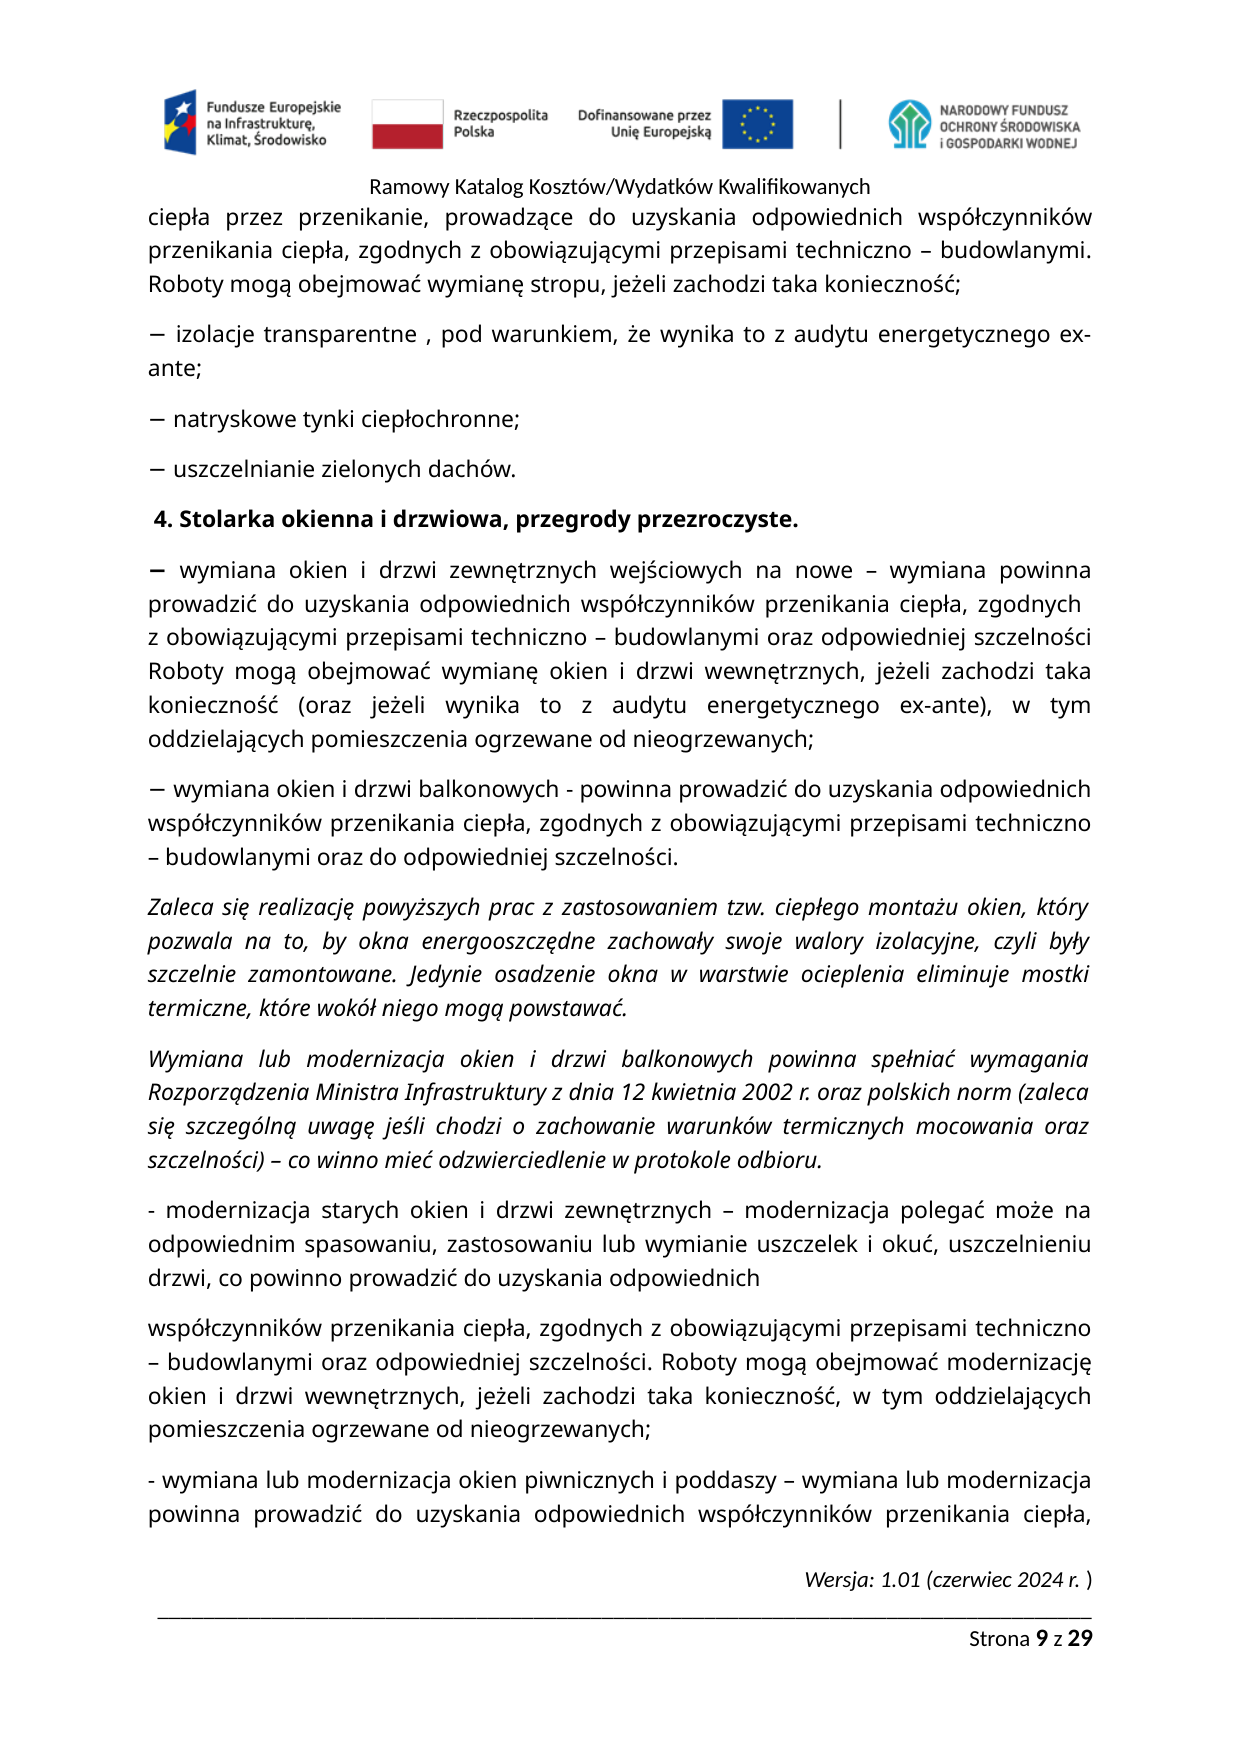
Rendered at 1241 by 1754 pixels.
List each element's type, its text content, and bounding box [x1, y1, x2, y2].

text - modernizacja starych okien i drzwi zewnętrznych – modernizacja polegać może na odpowiednim spasowaniu, zastosowaniu lub wymianie uszczelek i okuć, uszczelnieniu drzwi, co powinno prowadzić do uzyskania odpowiednich [148, 1194, 1093, 1293]
text 4. Stolarka okienna i drzwiowa, przegrody przezroczyste. [148, 503, 1093, 534]
text − wymiana okien i drzwi zewnętrznych wejściowych na nowe – wymiana powinna prowadzić do uzyskania odpowiednich współczynników przenikania ciepła, zgodnych z obowiązującymi przepisami techniczno – budowlanymi oraz odpowiedniej szczelności Roboty mogą obejmować wymianę okien i drzwi wewnętrznych, jeżeli zachodzi taka konieczność (oraz jeżeli wynika to z audytu energetycznego ex-ante), w tym oddzielających pomieszczenia ogrzewane od nieogrzewanych; [148, 554, 1093, 754]
text współczynników przenikania ciepła, zgodnych z obowiązującymi przepisami techniczno – budowlanymi oraz odpowiedniej szczelności. Roboty mogą obejmować modernizację okien i drzwi wewnętrznych, jeżeli zachodzi taka konieczność, w tym oddzielających pomieszczenia ogrzewane od nieogrzewanych; [148, 1312, 1093, 1444]
text − natryskowe tynki ciepłochronne; [148, 402, 1093, 434]
text Zaleca się realizację powyższych prac z zastosowaniem tzw. ciepłego montażu okien, który pozwala na to, by okna energooszczędne zachowały swoje walory izolacyjne, czyli były szczelnie zamontowane. Jedynie osadzenie okna w warstwie ocieplenia eliminuje mostki termiczne, które wokół niego mogą powstawać. [148, 891, 1093, 1023]
text − wymiana okien i drzwi balkonowych - powinna prowadzić do uzyskania odpowiednich współczynników przenikania ciepła, zgodnych z obowiązującymi przepisami techniczno – budowlanymi oraz do odpowiedniej szczelności. [148, 773, 1093, 872]
text − izolacje transparentne , pod warunkiem, że wynika to z audytu energetycznego ex-ante; [148, 318, 1093, 383]
text Wymiana lub modernizacja okien i drzwi balkonowych powinna spełniać wymagania Rozporządzenia Ministra Infrastruktury z dnia 12 kwietnia 2002 r. oraz polskich norm (zaleca się szczególną uwagę jeśli chodzi o zachowanie warunków termicznych mocowania oraz szczelności) – co winno mieć odzwierciedlenie w protokole odbioru. [148, 1042, 1093, 1175]
text − uszczelnianie zielonych dachów. [148, 453, 1093, 484]
picture [147, 73, 1093, 173]
